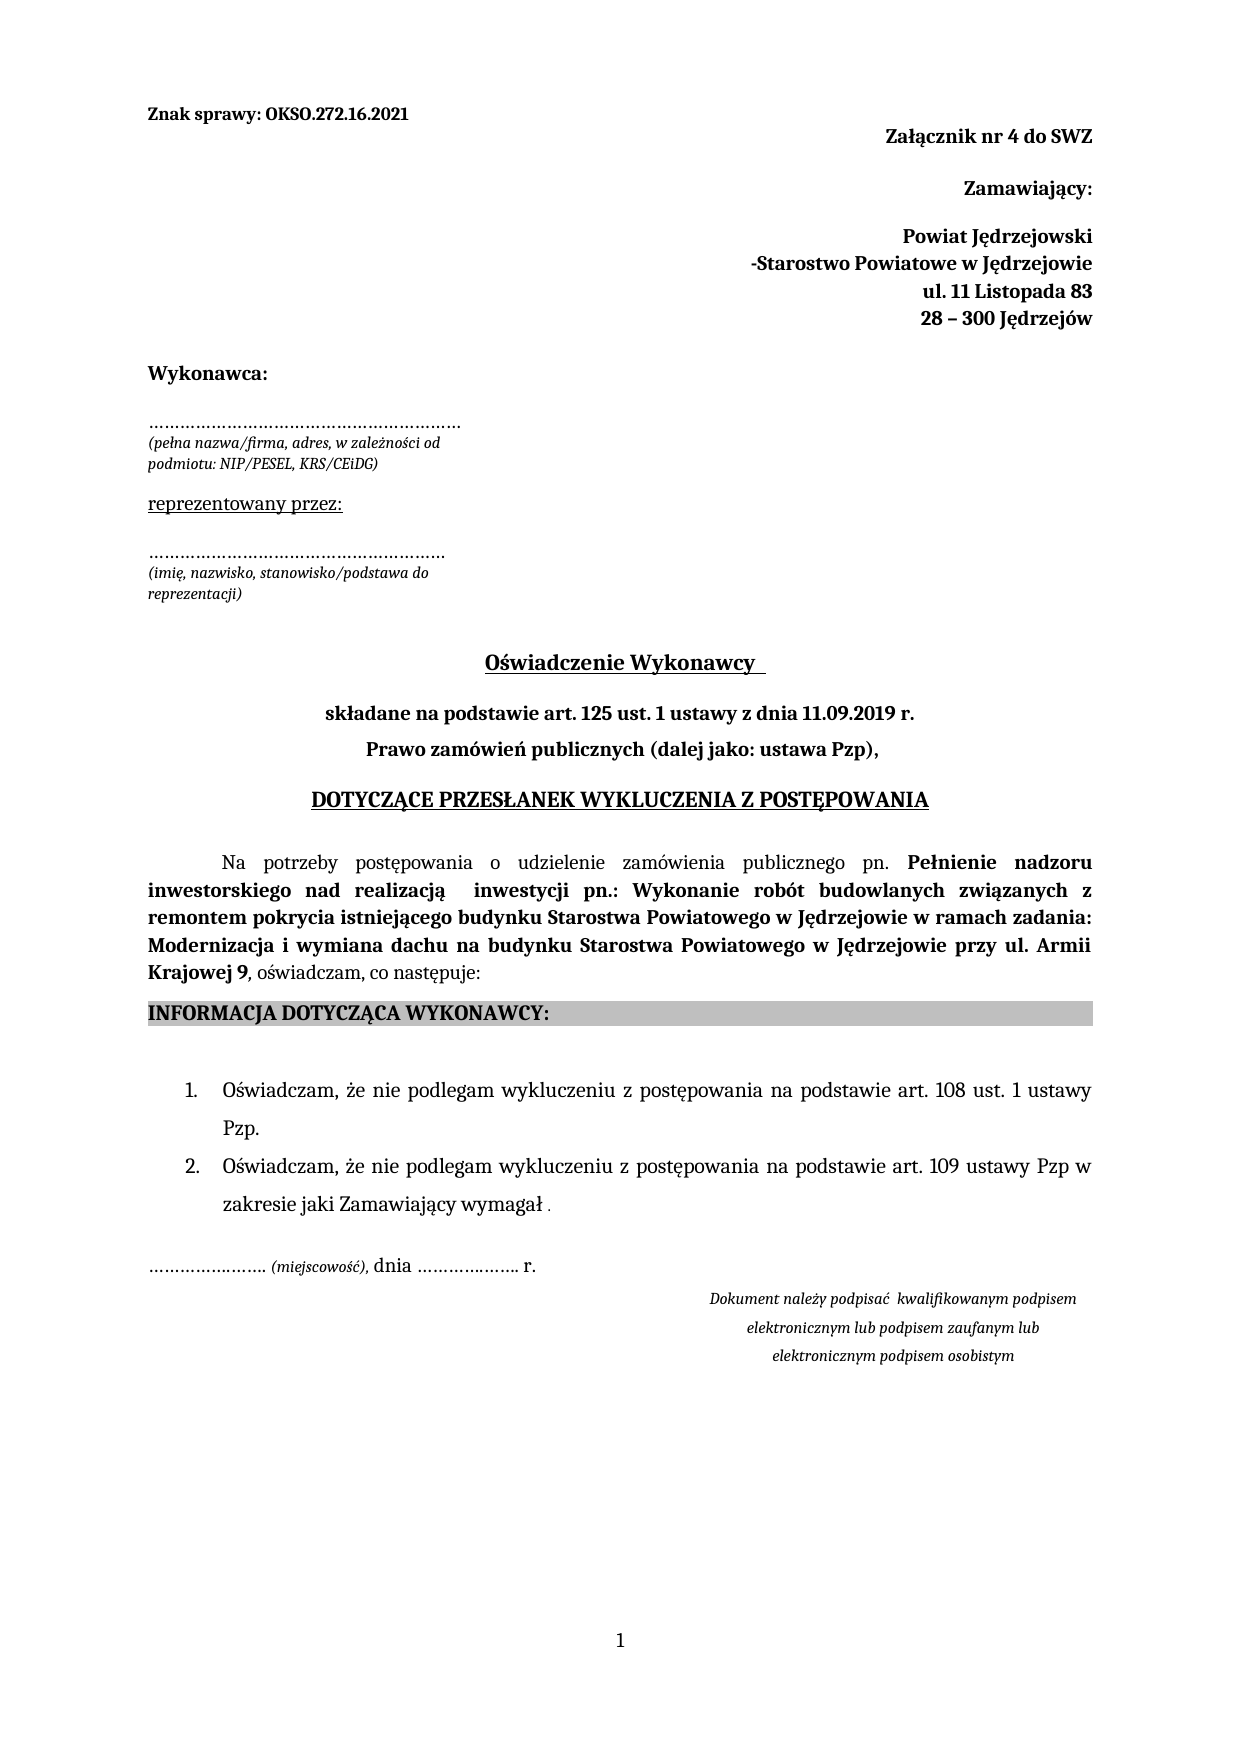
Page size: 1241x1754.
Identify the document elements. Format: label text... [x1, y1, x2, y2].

text 28 – 300 Jędrzejów [148, 307, 1093, 331]
text (imię, nazwisko, stanowisko/podstawa do reprezentacji) [148, 564, 472, 603]
text …………………………………………………… [148, 410, 472, 434]
text ul. 11 Listopada 83 [148, 279, 1093, 303]
text ………………………………………………… [148, 540, 472, 564]
text (pełna nazwa/firma, adres, w zależności od podmiotu: NIP/PESEL, KRS/CEiDG) [148, 434, 472, 474]
text składane na podstawie art. 125 ust. 1 ustawy z dnia 11.09.2019 r. [148, 702, 1093, 726]
text reprezentowany przez: [148, 492, 1093, 516]
text DOTYCZĄCE PRZESŁANEK WYKLUCZENIA Z POSTĘPOWANIA [148, 786, 1093, 813]
text Oświadczenie Wykonawcy [148, 650, 1093, 676]
text Wykonawca: [148, 362, 1093, 386]
text Zamawiający: [738, 177, 1093, 201]
text …………….……. (miejscowość), dnia ………….……. r. [148, 1253, 1093, 1277]
text Załącznik nr 4 do SWZ [694, 125, 1093, 149]
list Oświadczam, że nie podlegam wykluczeniu z postępowania na podstawie art. 109 ustawy Pzp w zakresie jaki Zamawiający wymagał . [185, 1154, 1093, 1217]
text INFORMACJA DOTYCZĄCA WYKONAWCY: [148, 1001, 1093, 1026]
text -Starostwo Powiatowe w Jędrzejowie [148, 252, 1093, 276]
text Dokument należy podpisać kwalifikowanym podpisem elektronicznym lub podpisem zaufanym lub elektronicznym podpisem osobistym [694, 1289, 1093, 1366]
text Prawo zamówień publicznych (dalej jako: ustawa Pzp), [148, 738, 1093, 762]
text Na potrzeby postępowania o udzielenie zamówienia publicznego pn. Pełnienie nadzoru inwestorskiego nad realizacją inwestycji pn.: Wykonanie robót budowlanych związanych z remontem pokrycia istniejącego budynku Starostwa Powiatowego w Jędrzejowie w ramach zadania: Modernizacja i wymiana dachu na budynku Starostwa Powiatowego w Jędrzejowie przy ul. Armii Krajowej 9, oświadczam, co następuje: [148, 851, 1093, 985]
list Oświadczam, że nie podlegam wykluczeniu z postępowania na podstawie art. 108 ust. 1 ustawy Pzp. [185, 1078, 1093, 1141]
text Znak sprawy: OKSO.272.16.2021 [148, 103, 1088, 125]
text Powiat Jędrzejowski [148, 224, 1093, 248]
